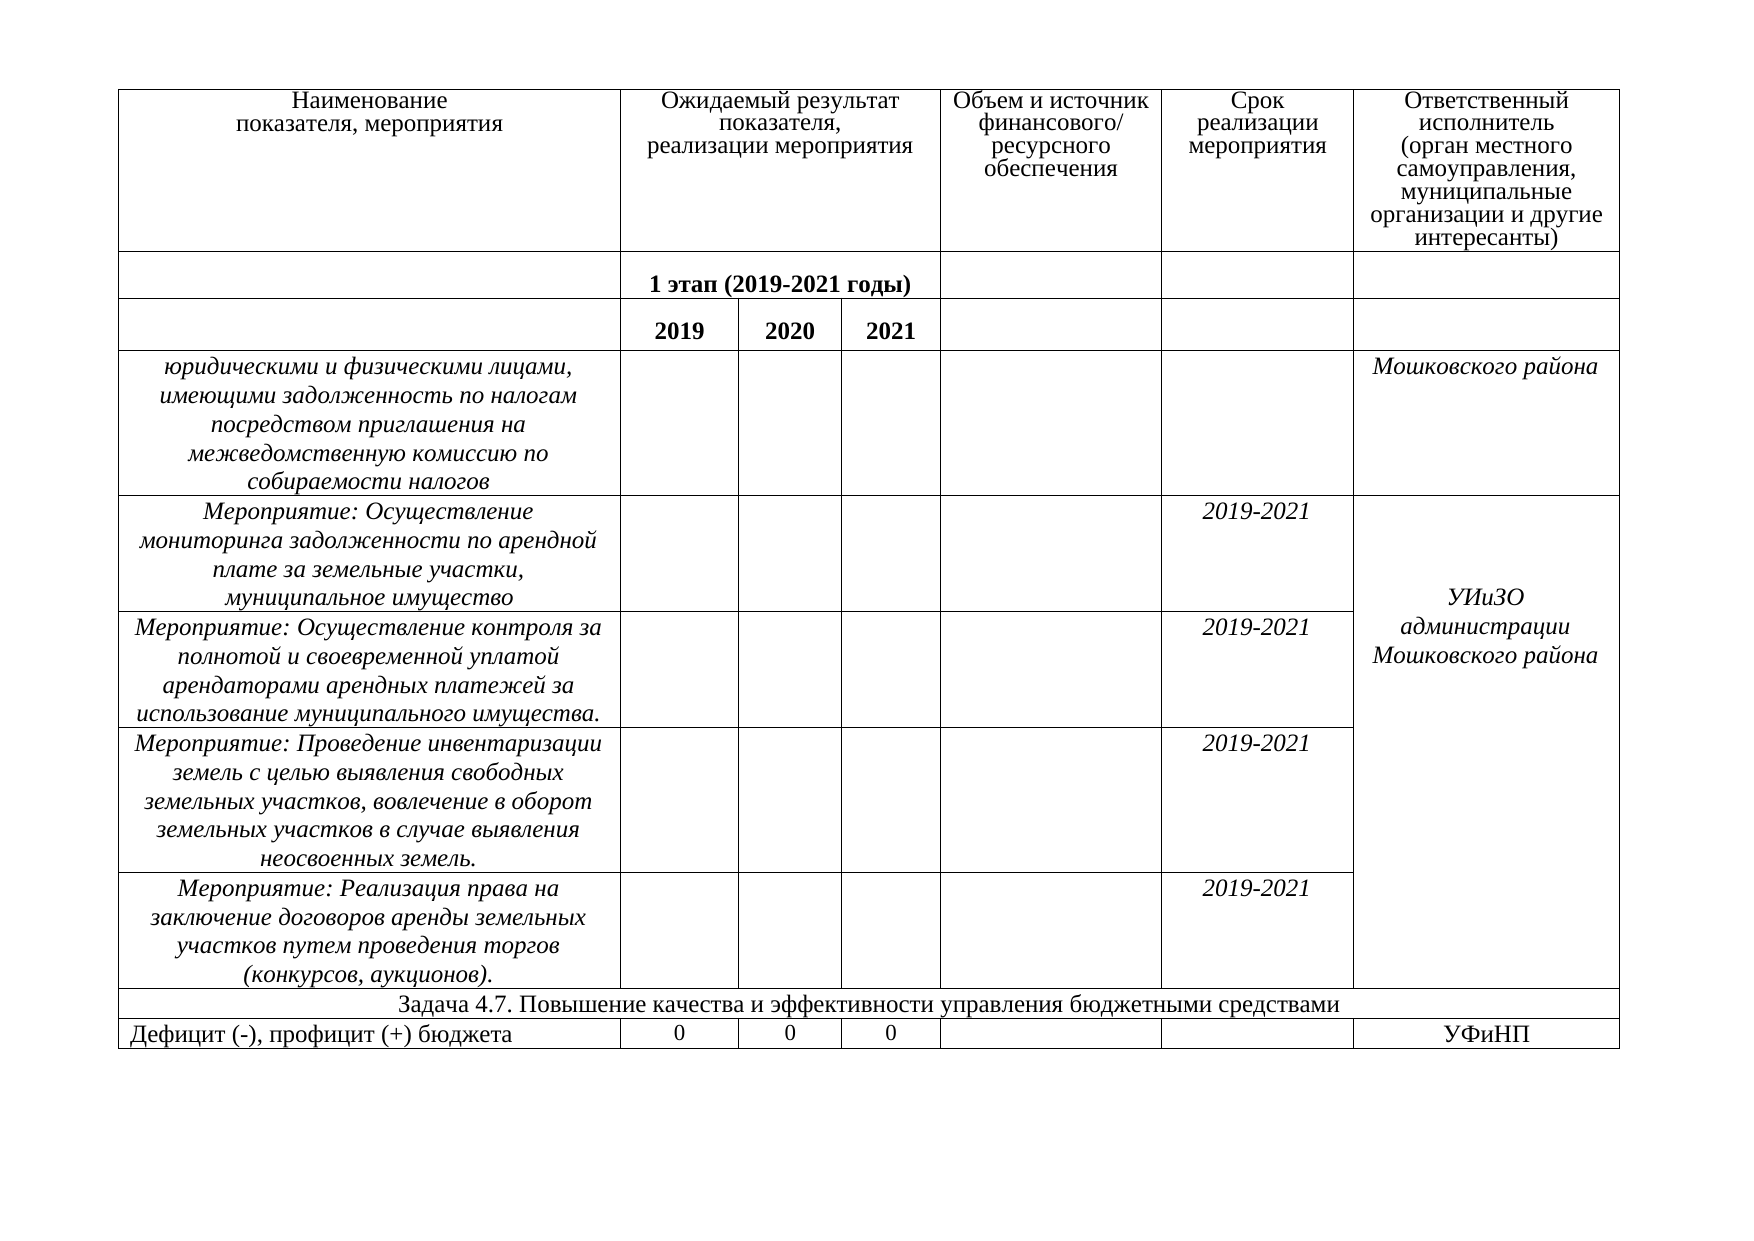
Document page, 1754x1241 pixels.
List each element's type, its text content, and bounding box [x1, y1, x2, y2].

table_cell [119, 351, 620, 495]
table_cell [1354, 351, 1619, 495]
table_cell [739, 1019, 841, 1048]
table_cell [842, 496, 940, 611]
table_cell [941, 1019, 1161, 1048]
table_header Наименование показателя, мероприятия [119, 90, 620, 251]
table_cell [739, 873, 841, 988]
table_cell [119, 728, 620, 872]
table_header Ответственный исполнитель (орган местного самоуправления, муниципальные организации и другие интересанты) [1354, 90, 1619, 251]
table_header Срок реализации мероприятия [1162, 90, 1353, 251]
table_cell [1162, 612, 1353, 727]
table_cell [1162, 252, 1353, 297]
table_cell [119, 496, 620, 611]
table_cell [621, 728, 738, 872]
table_cell [941, 252, 1161, 297]
table_cell [1354, 299, 1619, 350]
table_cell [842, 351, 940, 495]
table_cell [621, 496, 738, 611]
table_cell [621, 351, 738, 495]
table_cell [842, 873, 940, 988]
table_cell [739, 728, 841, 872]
table_header Объем и источник финансового/ ресурсного обеспечения [941, 90, 1161, 251]
table_cell [1354, 252, 1619, 297]
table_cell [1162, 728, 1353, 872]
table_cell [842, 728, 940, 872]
table_cell [1162, 299, 1353, 350]
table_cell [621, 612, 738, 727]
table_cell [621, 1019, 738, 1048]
table_cell [941, 299, 1161, 350]
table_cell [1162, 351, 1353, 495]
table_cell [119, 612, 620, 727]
table_cell [119, 252, 620, 297]
table_cell 1 этап (2019-2021 годы) [621, 252, 940, 297]
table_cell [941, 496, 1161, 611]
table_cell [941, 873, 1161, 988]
table_cell 2021 [842, 299, 940, 350]
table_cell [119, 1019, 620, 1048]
table_cell [119, 299, 620, 350]
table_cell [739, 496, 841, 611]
table_cell 2020 [739, 299, 841, 350]
table_header Ожидаемый результат показателя, реализации мероприятия [621, 90, 940, 251]
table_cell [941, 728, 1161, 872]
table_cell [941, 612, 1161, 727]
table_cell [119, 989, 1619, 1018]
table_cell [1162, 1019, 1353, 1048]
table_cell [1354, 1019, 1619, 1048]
table_cell 2019 [621, 299, 738, 350]
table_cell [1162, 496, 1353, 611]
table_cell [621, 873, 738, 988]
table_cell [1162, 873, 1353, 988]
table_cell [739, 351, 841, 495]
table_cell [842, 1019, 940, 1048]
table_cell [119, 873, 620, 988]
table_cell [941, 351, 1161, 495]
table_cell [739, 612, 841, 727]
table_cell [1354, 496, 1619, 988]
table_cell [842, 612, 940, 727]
